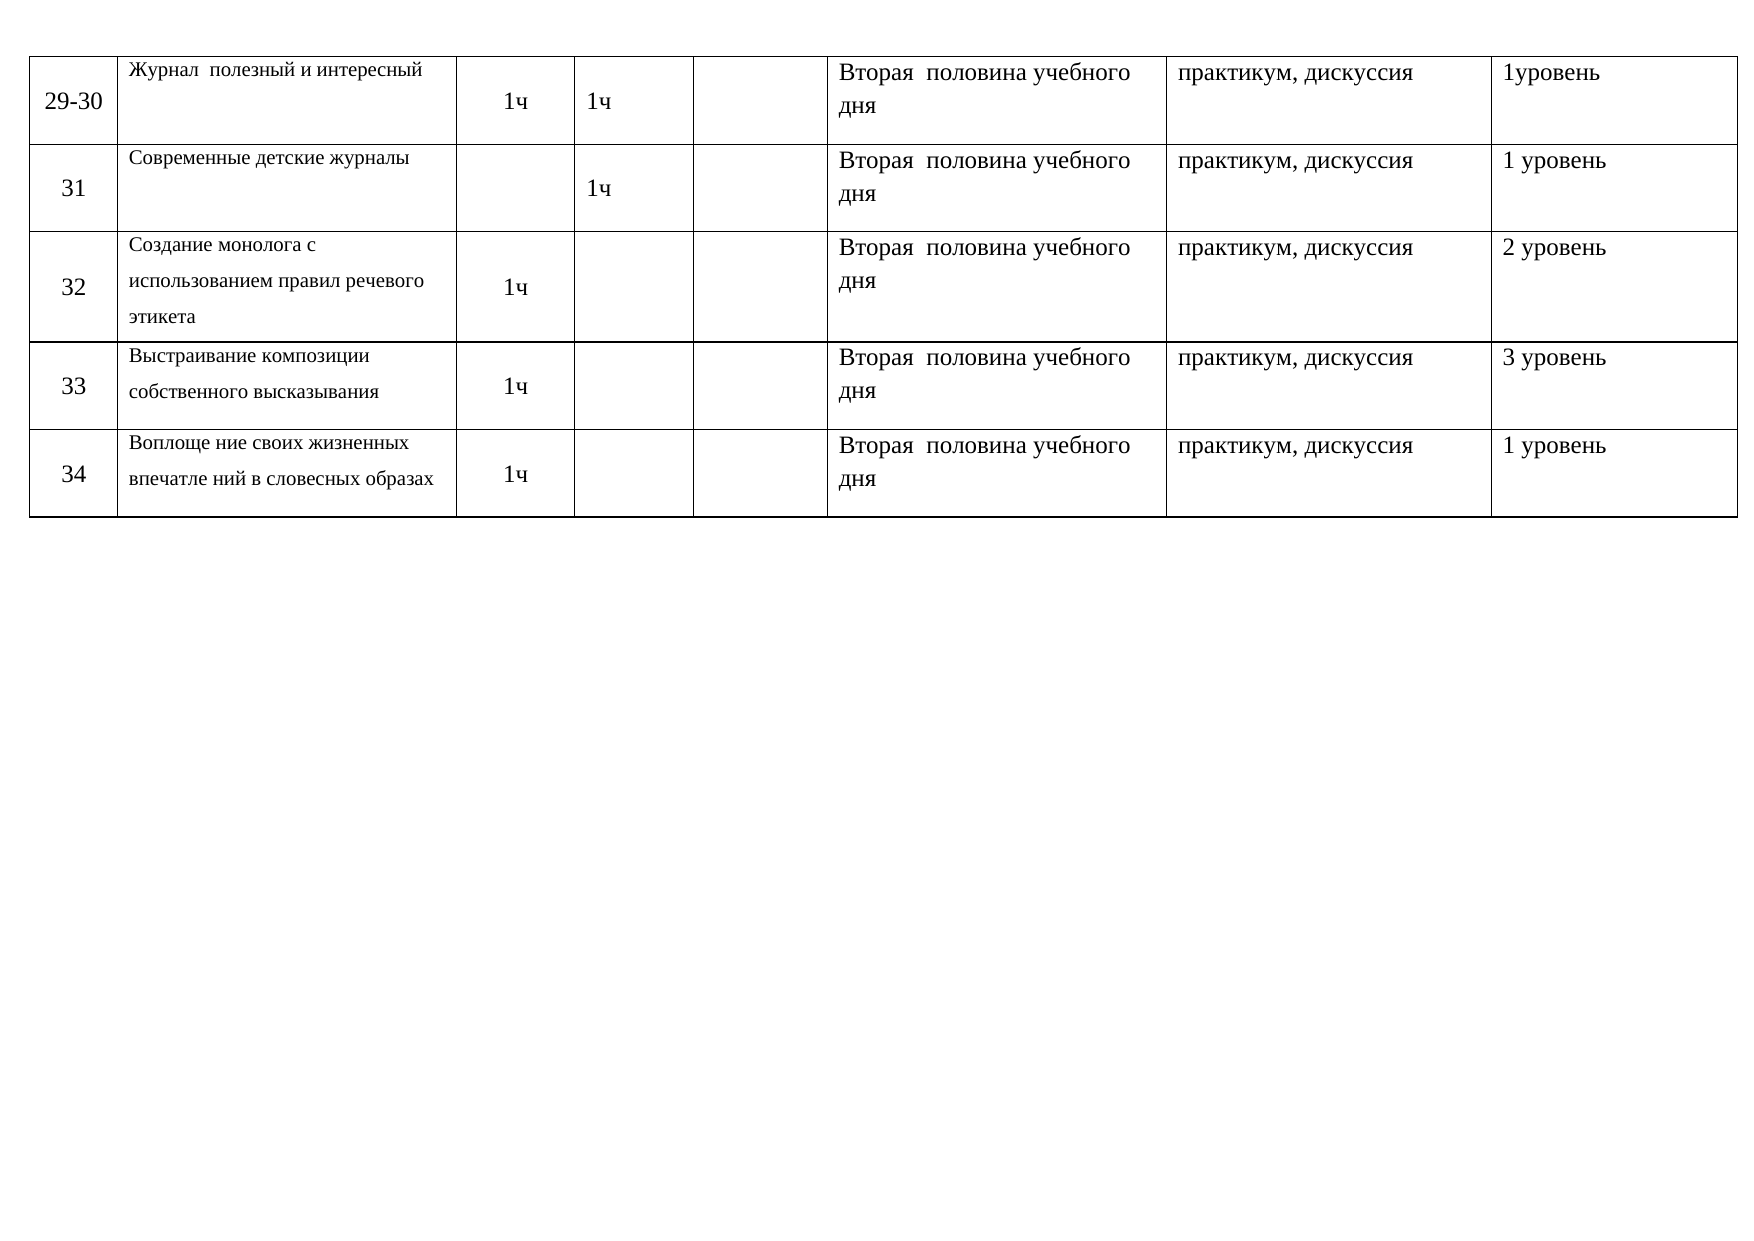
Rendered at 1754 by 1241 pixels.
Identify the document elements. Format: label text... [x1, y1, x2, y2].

table_cell практикум, дискуссия [1167, 232, 1491, 341]
table_cell 1уровень [1492, 57, 1737, 144]
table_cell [828, 57, 1166, 144]
table_cell Современные детские журналы [118, 145, 456, 231]
table_cell 33 [30, 343, 117, 429]
table_cell [694, 430, 827, 516]
table_cell 1ч [457, 430, 574, 516]
table_cell [575, 343, 693, 429]
table_cell Журнал полезный и интересный [118, 57, 456, 144]
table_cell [1167, 57, 1491, 144]
table_cell 1ч [575, 145, 693, 231]
table_cell [694, 57, 827, 144]
table_cell Вторая половина учебного дня [828, 430, 1166, 516]
table_cell Вторая половина учебного дня [828, 145, 1166, 231]
table_cell практикум, дискуссия [1167, 343, 1491, 429]
table_cell [694, 145, 827, 231]
table_cell [575, 430, 693, 516]
table_cell Воплоще ние своих жизненных впечатле ний в словесных образах [118, 430, 456, 516]
table_cell 1ч [457, 232, 574, 341]
table_cell 2 уровень [1492, 232, 1737, 341]
table_cell Выстраивание композиции собственного высказывания [118, 343, 456, 429]
table_cell [694, 343, 827, 429]
table_cell 1ч [575, 57, 693, 144]
table_cell 1 уровень [1492, 430, 1737, 516]
table_cell Вторая половина учебного дня [828, 343, 1166, 429]
table_cell Создание монолога с использованием правил речевого этикета [118, 232, 456, 341]
table_cell 1 уровень [1492, 145, 1737, 231]
table_cell практикум, дискуссия [1167, 145, 1491, 231]
table_cell 1ч [457, 57, 574, 144]
table_cell 3 уровень [1492, 343, 1737, 429]
table_cell [694, 232, 827, 341]
table_cell 31 [30, 145, 117, 231]
table_cell Вторая половина учебного дня [828, 232, 1166, 341]
table_cell 29-30 [30, 57, 117, 144]
table_cell [575, 232, 693, 341]
table_cell 1ч [457, 343, 574, 429]
table_cell практикум, дискуссия [1167, 430, 1491, 516]
table_cell 34 [30, 430, 117, 516]
table_cell [457, 145, 574, 231]
table_cell 32 [30, 232, 117, 341]
